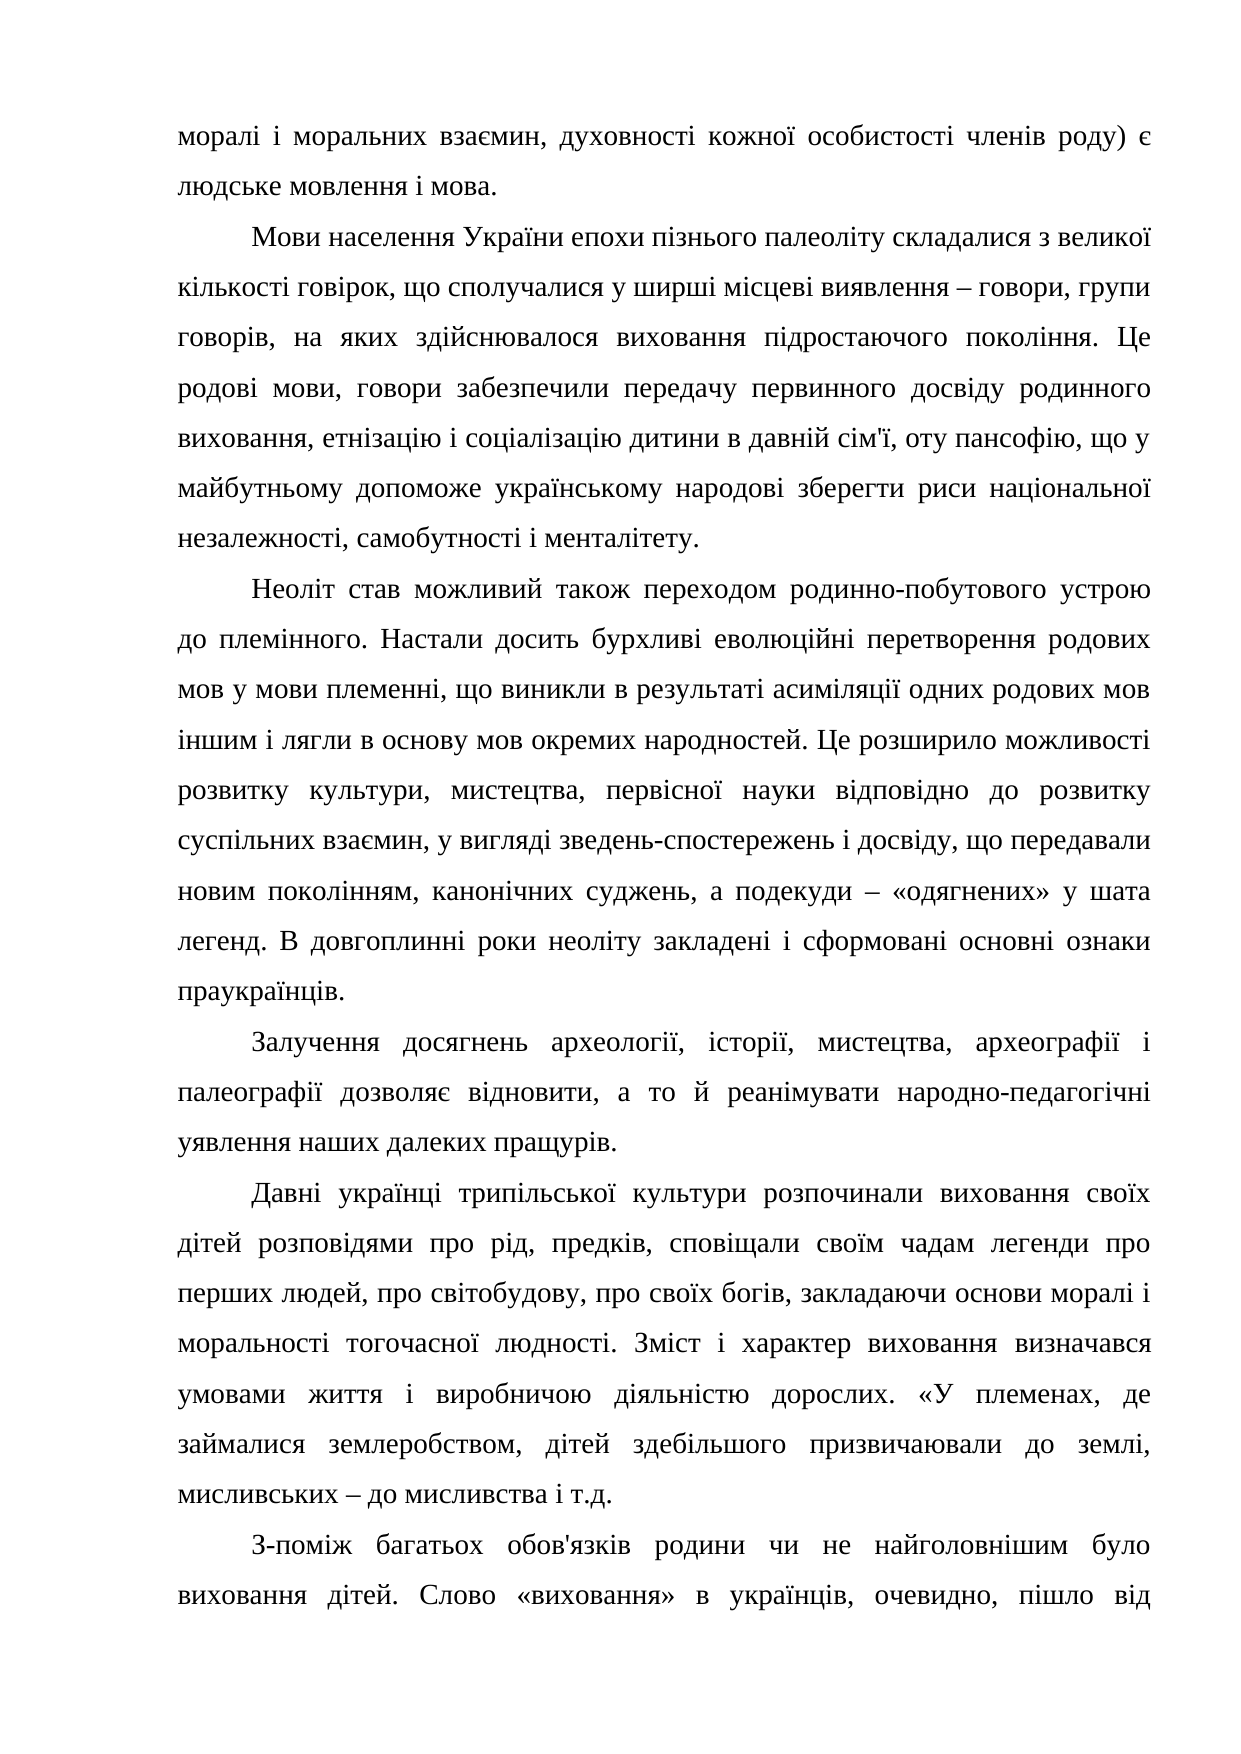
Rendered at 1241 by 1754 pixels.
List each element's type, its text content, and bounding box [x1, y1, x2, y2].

text Мови населення України епохи пізнього палеоліту складалися з великої кількості говірок, що сполучалися у ширші місцеві виявлення – говори, групи говорів, на яких здійснювалося виховання підростаючого покоління. Це родові мови, говори забезпечили передачу первинного досвіду родинного виховання, етнізацію і соціалізацію дитини в давній сім'ї, оту пансофію, що у майбутньому допоможе українському народові зберегти риси національної незалежності, самобутності і менталітету. [177, 219, 1152, 554]
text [177, 1527, 1152, 1611]
text Неоліт став можливий також переходом родинно-побутового устрою до племінного. Настали досить бурхливі еволюційні перетворення родових мов у мови племенні, що виникли в результаті асиміляції одних родових мов іншим і лягли в основу мов окремих народностей. Це розширило можливості розвитку культури, мистецтва, первісної науки відповідно до розвитку суспільних взаємин, у вигляді зведень-спостережень і досвіду, що передавали новим поколінням, канонічних суджень, а подекуди – «одягнених» у шата легенд. В довгоплинні роки неоліту закладені і сформовані основні ознаки праукраїнців. [177, 571, 1152, 1007]
text Давні українці трипільської культури розпочинали виховання своїх дітей розповідями про рід, предків, сповіщали своїм чадам легенди про перших людей, про світобудову, про своїх богів, закладаючи основи моралі і моральності тогочасної людності. Зміст і характер виховання визначався умовами життя і виробничою діяльністю дорослих. «У племенах, де займалися землеробством, дітей здебільшого призвичаювали до землі, мисливських – до мисливства і т.д. [177, 1175, 1152, 1510]
text Залучення досягнень археології, історії, мистецтва, археографії і палеографії дозволяє відновити, а то й реанімувати народно-педагогічні уявлення наших далеких пращурів. [177, 1024, 1152, 1158]
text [177, 118, 1152, 202]
